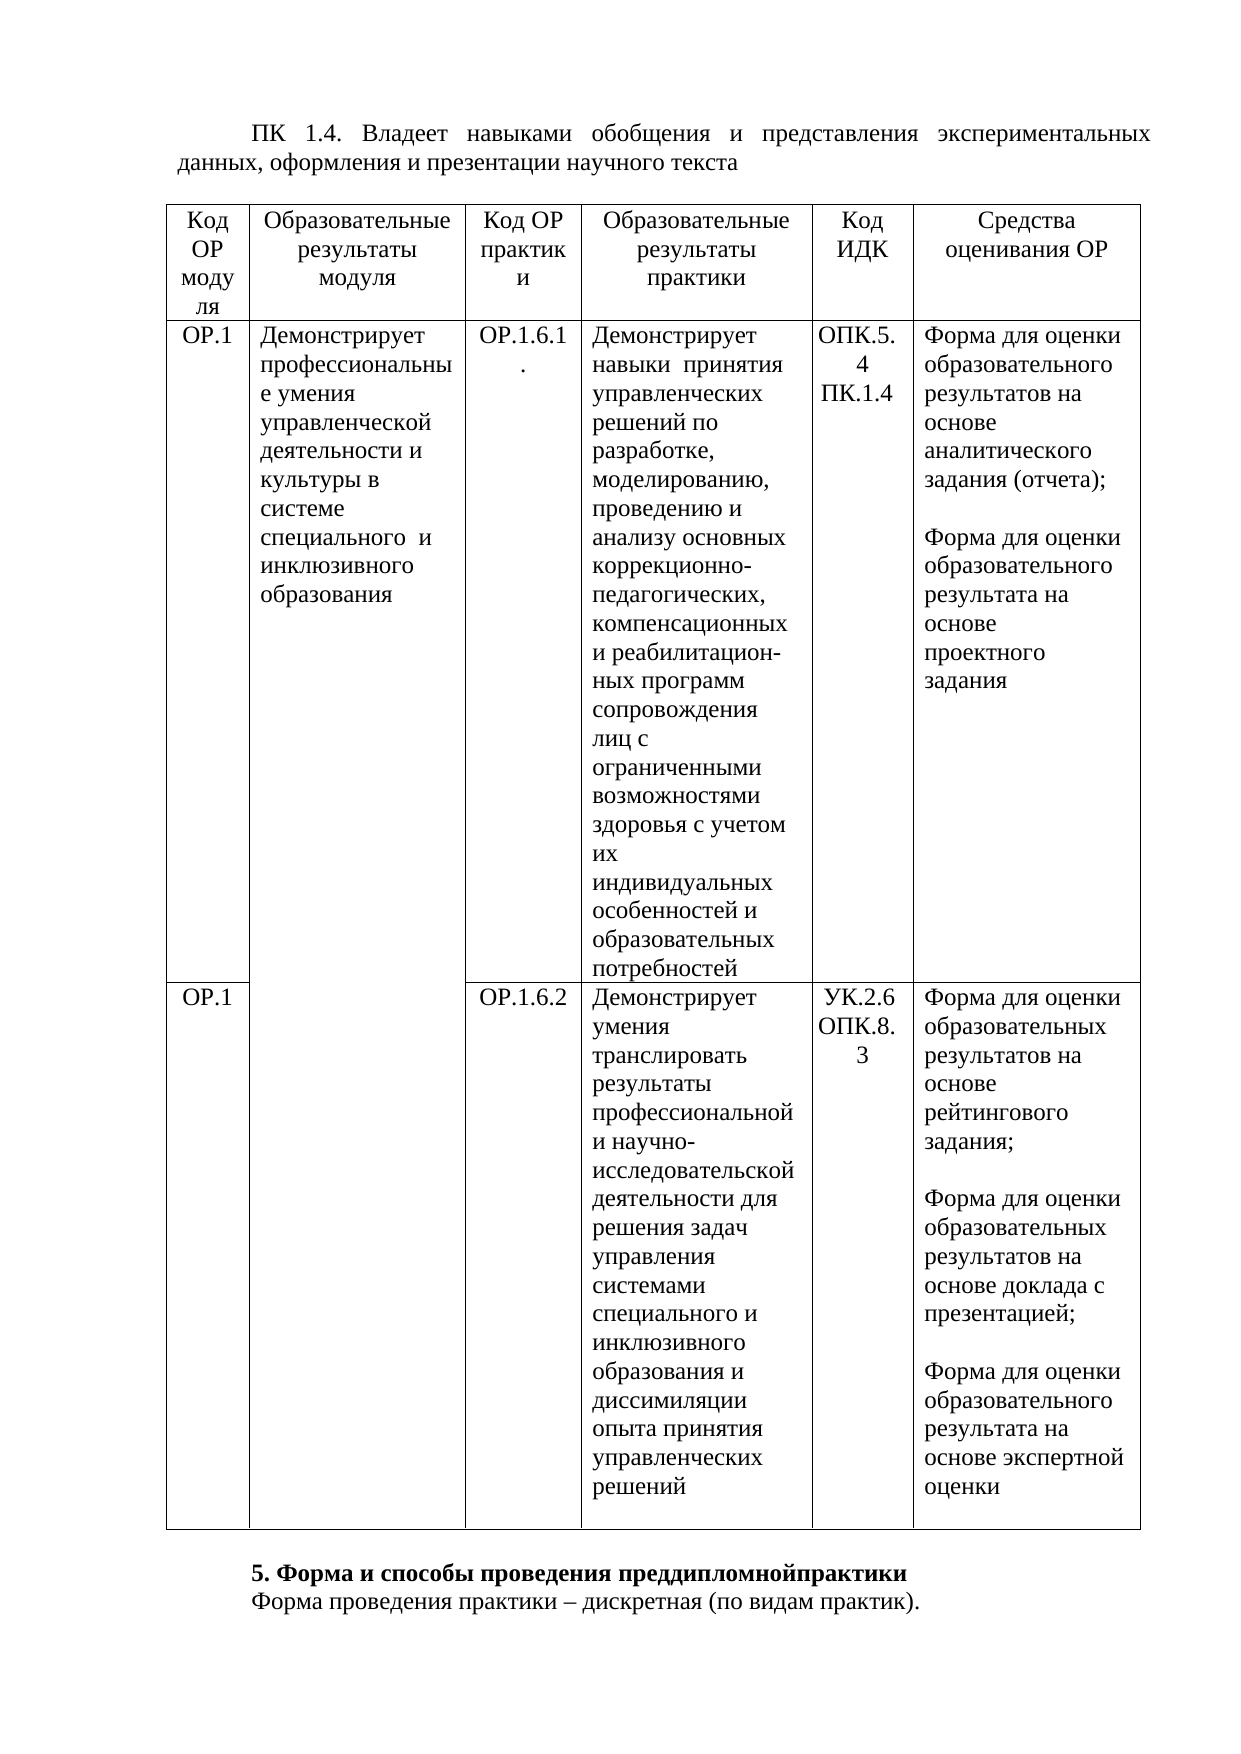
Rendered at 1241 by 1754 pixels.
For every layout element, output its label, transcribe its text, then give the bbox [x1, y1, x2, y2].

table_cell Демонстрирует профессиональные умения управленческой деятельности и культуры в системе специального и инклюзивного образования [250, 321, 465, 1528]
table_cell Демонстрирует умения транслировать результаты профессиональной и научно-исследовательской деятельности для решения задач управления системами специального и инклюзивного образования и диссимиляции опыта принятия управленческих решений [582, 983, 812, 1528]
text 5. Форма и способы проведения преддипломнойпрактики [177, 1558, 1152, 1586]
text Форма проведения практики – дискретная (по видам практик). [177, 1586, 1152, 1615]
table_header Образовательные результаты модуля [250, 205, 465, 320]
table_cell ОР.1 [167, 321, 249, 982]
table_cell Демонстрирует навыки принятия управленческих решений по разработке, моделированию, проведению и анализу основных коррекционно-педагогических, компенсационных и реабилитацион- ных программ сопровождения лиц с ограниченными возможностями здоровья с учетом их индивидуальных особенностей и образовательных потребностей [582, 321, 812, 982]
table_cell ОР.1.6.2 [466, 983, 581, 1528]
table_header Код ОР практики [466, 205, 581, 320]
text ПК 1.4. Владеет навыками обобщения и представления экспериментальных данных, оформления и презентации научного текста [177, 118, 1152, 176]
table_header Средства оценивания ОР [914, 205, 1140, 320]
table_header Образовательные результаты практики [582, 205, 812, 320]
table_header Код ИДК [813, 205, 913, 320]
table_cell Форма для оценки образовательных результатов на основе рейтингового задания; Форма для оценки образовательных результатов на основе доклада с презентацией; Форма для оценки образовательного результата на основе экспертной оценки [914, 983, 1140, 1528]
table_cell ОР.1 [167, 983, 249, 1528]
table_header Код ОР модуля [167, 205, 249, 320]
table_cell Форма для оценки образовательного результатов на основе аналитического задания (отчета); Форма для оценки образовательного результата на основе проектного задания [914, 321, 1140, 982]
table_cell УК.2.6 ОПК.8.3 [813, 983, 913, 1528]
table_cell ОР.1.6.1. [466, 321, 581, 982]
table_cell ОПК.5.4 ПК.1.4 [813, 321, 913, 982]
